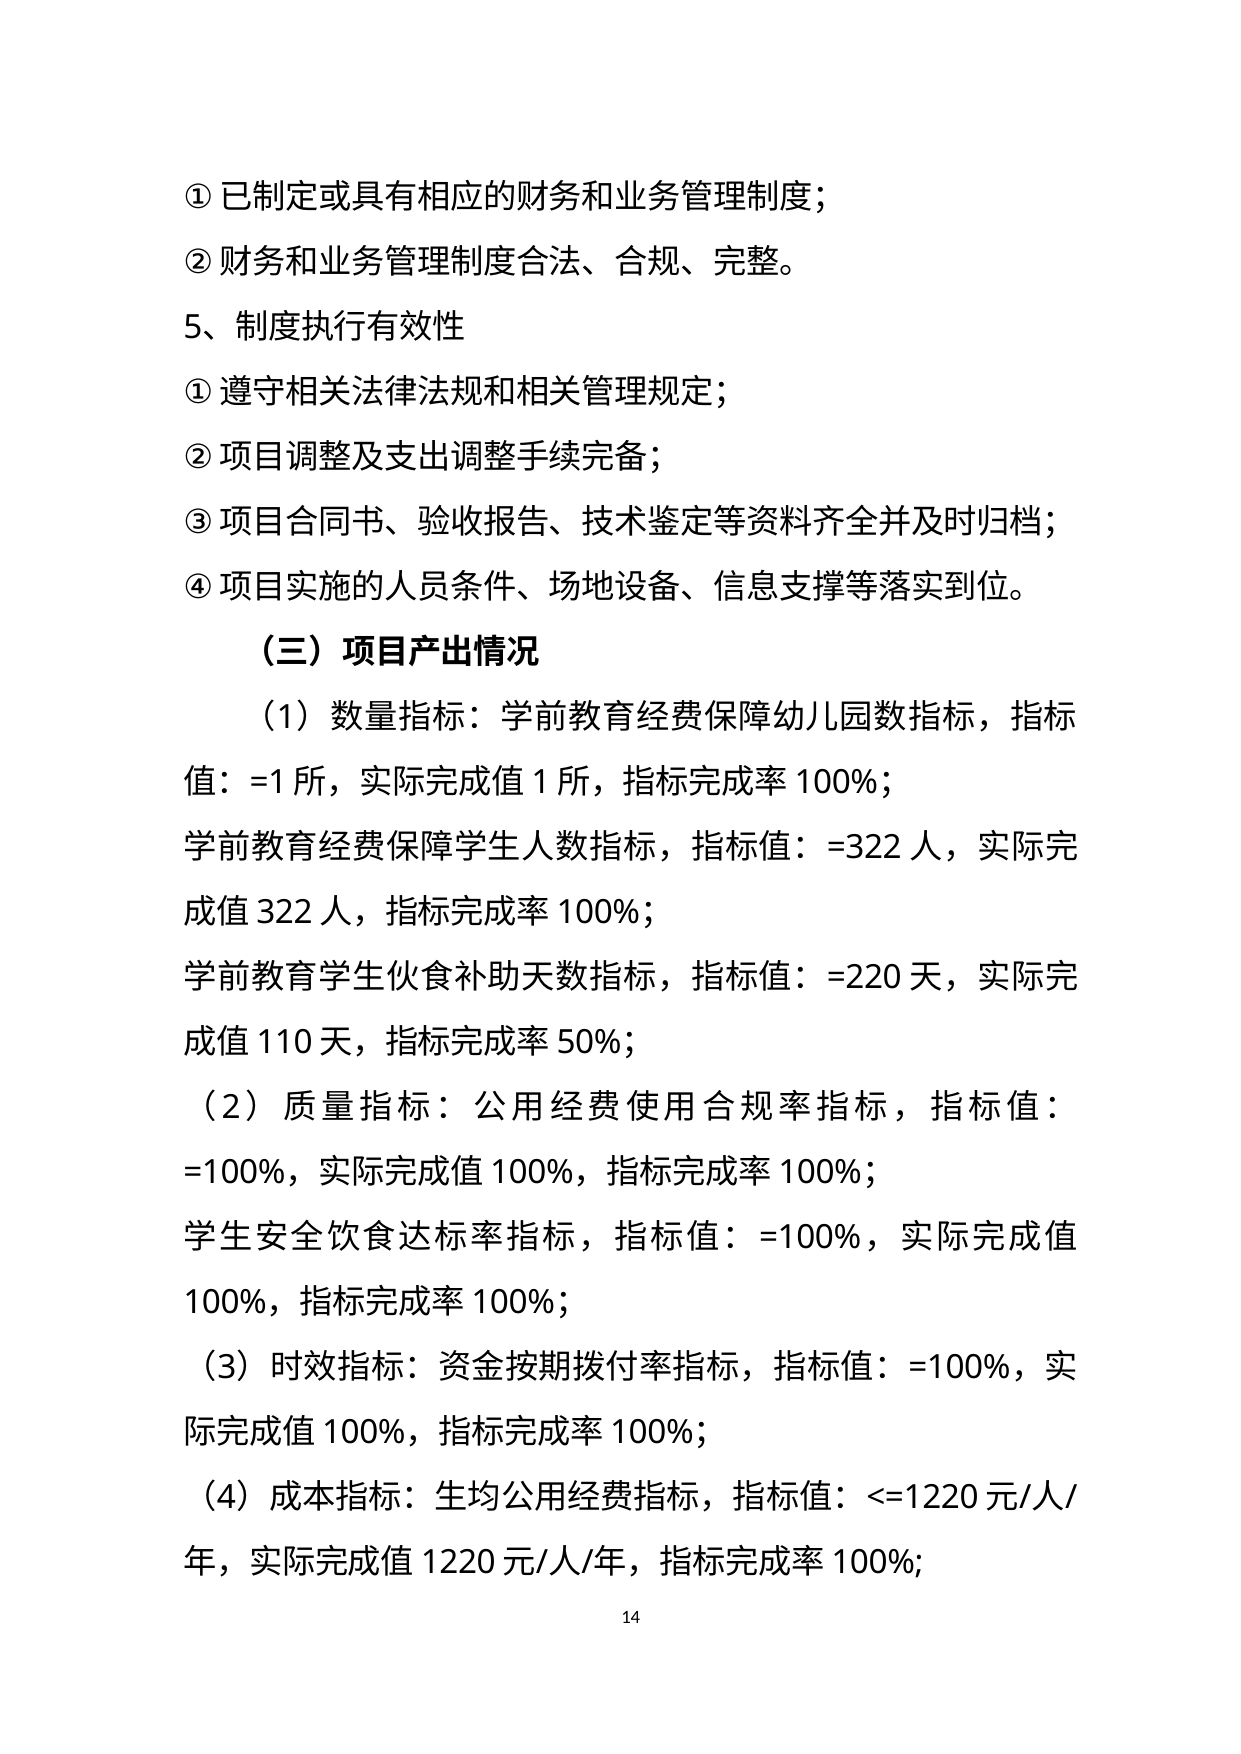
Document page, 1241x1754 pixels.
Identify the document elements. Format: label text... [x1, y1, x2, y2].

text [183, 162, 1078, 617]
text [183, 682, 1078, 1592]
text （三）项目产出情况 [183, 617, 1078, 682]
